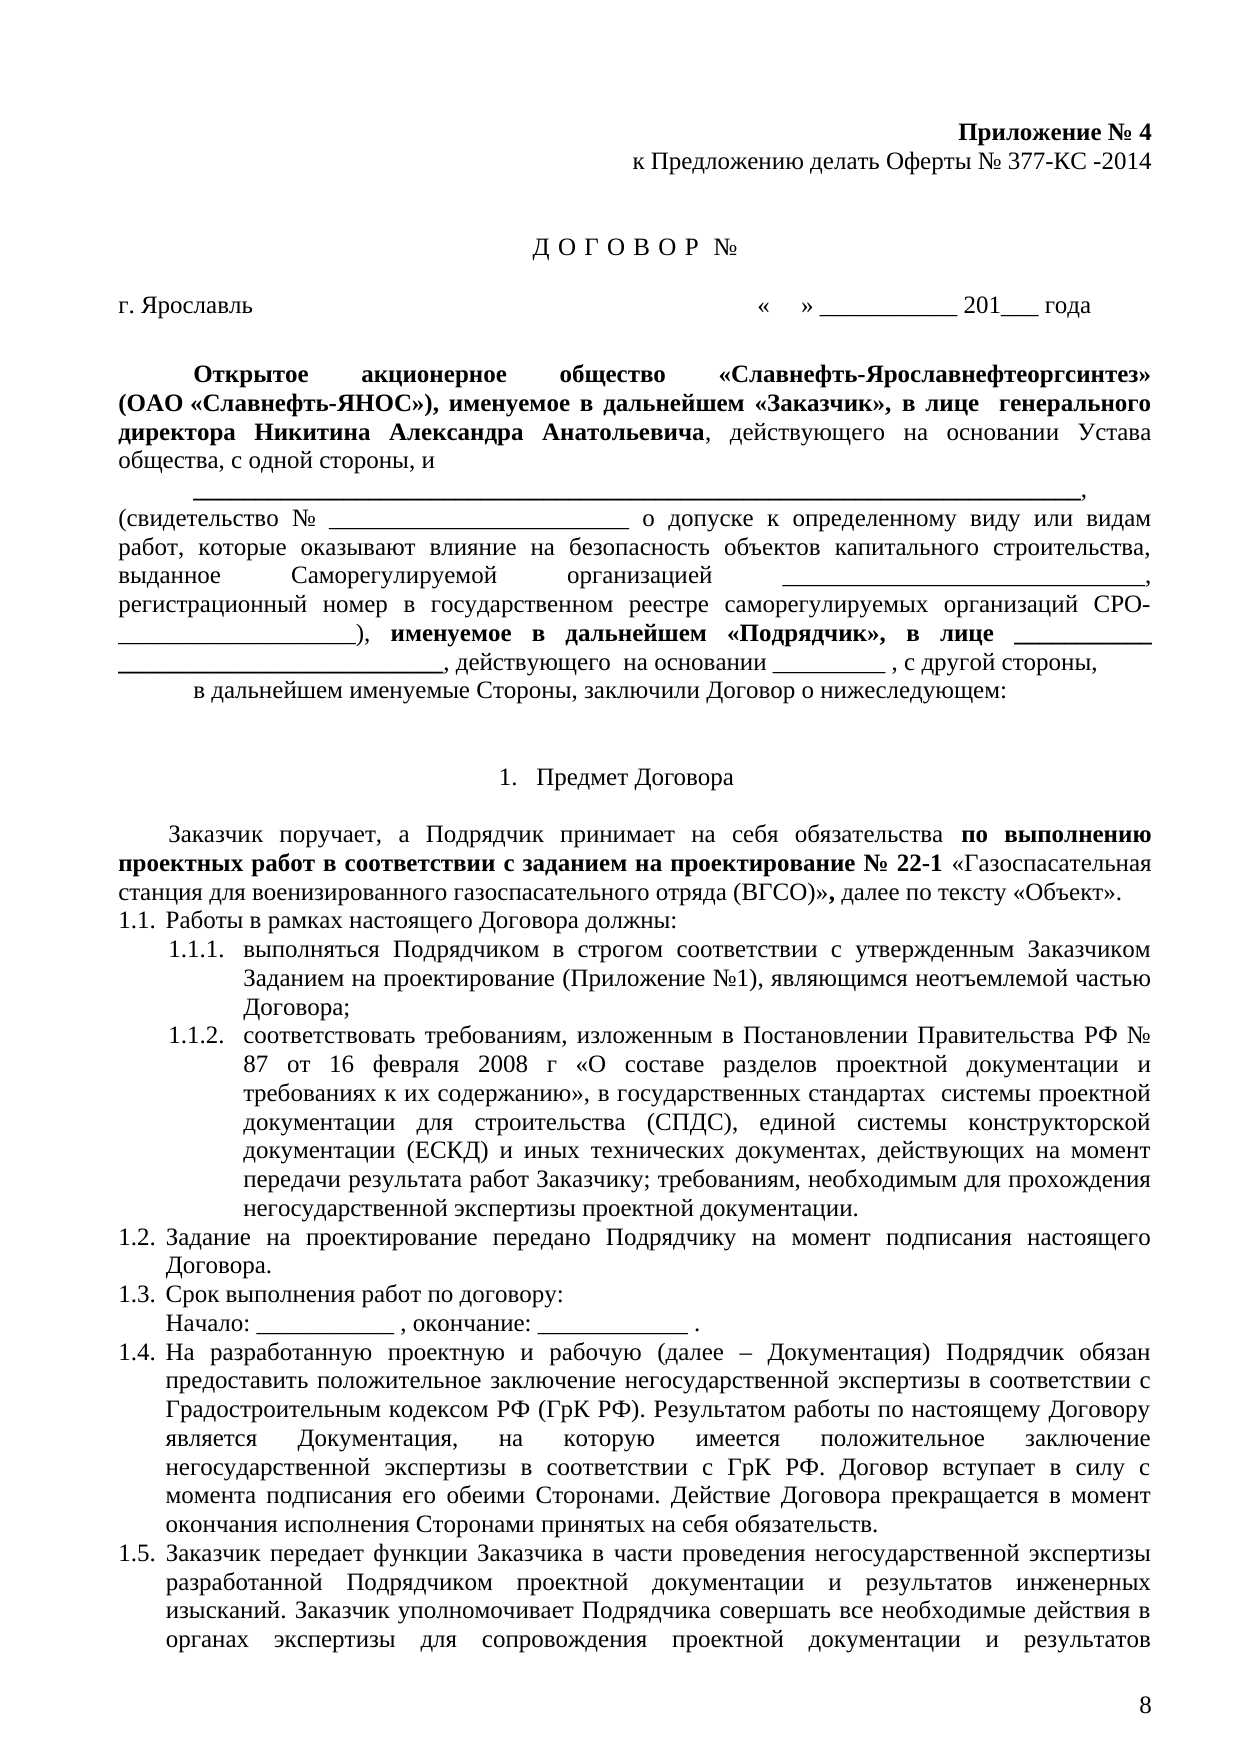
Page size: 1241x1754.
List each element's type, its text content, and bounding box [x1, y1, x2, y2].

text г. Ярославль « » ___________ 201___ года [118, 290, 1152, 319]
list выполняться Подрядчиком в строгом соответствии с утвержденным Заказчиком Заданием на проектирование (Приложение №1), являющимся неотъемлемой частью Договора; [168, 934, 1152, 1021]
list Задание на проектирование передано Подрядчику на момент подписания настоящего Договора. [118, 1222, 1152, 1279]
text к Предложению делать Оферты № 377-КС -2014 [118, 146, 1152, 175]
list соответствовать требованиям, изложенным в Постановлении Правительства РФ № 87 от 16 февраля 2008 г «О составе разделов проектной документации и требованиях к их содержанию», в государственных стандартах системы проектной документации для строительства (СПДС), единой системы конструкторской документации (ЕСКД) и иных технических документах, действующих на момент передачи результата работ Заказчику; требованиям, необходимым для прохождения негосударственной экспертизы проектной документации. [168, 1021, 1152, 1222]
list На разработанную проектную и рабочую (далее – Документация) Подрядчик обязан предоставить положительное заключение негосударственной экспертизы в соответствии с Градостроительным кодексом РФ (ГрК РФ). Результатом работы по настоящему Договору является Документация, на которую имеется положительное заключение негосударственной экспертизы в соответствии с ГрК РФ. Договор вступает в силу с момента подписания его обеими Сторонами. Действие Договора прекращается в момент окончания исполнения Сторонами принятых на себя обязательств. [118, 1337, 1152, 1538]
text Начало: ___________ , окончание: ____________ . [165, 1308, 1152, 1337]
text Заказчик поручает, а Подрядчик принимает на себя обязательства по выполнению проектных работ в соответствии с заданием на проектирование № 22-1 «Газоспасательная станция для военизированного газоспасательного отряда (ВГСО)», далее по тексту «Объект». [118, 819, 1152, 906]
text Открытое акционерное общество «Славнефть-Ярославнефтеоргсинтез» (ОАО «Славнефть-ЯНОС»), именуемое в дальнейшем «Заказчик», в лице генерального директора Никитина Александра Анатольевича, действующего на основании Устава общества, с одной стороны, и [118, 359, 1152, 474]
text _______________________________________________________________________, (свидетельство № ________________________ о допуске к определенному виду или видам работ, которые оказывают влияние на безопасность объектов капитального строительства, выданное Саморегулируемой организацией _____________________________, регистрационный номер в государственном реестре саморегулируемых организаций СРО-___________________), именуемое в дальнейшем «Подрядчик», в лице ___________ __________________________, действующего на основании _________ , с другой стороны, [118, 474, 1152, 676]
text Приложение № 4 [118, 117, 1152, 146]
text в дальнейшем именуемые Стороны, заключили Договор о нижеследующем: [118, 676, 1152, 704]
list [118, 1538, 1152, 1653]
list Работы в рамках настоящего Договора должны: [118, 906, 1152, 934]
text ДОГОВОР № [118, 232, 1152, 261]
subtitle Предмет Договора [81, 762, 1152, 791]
list Срок выполнения работ по договору: [118, 1279, 1152, 1308]
